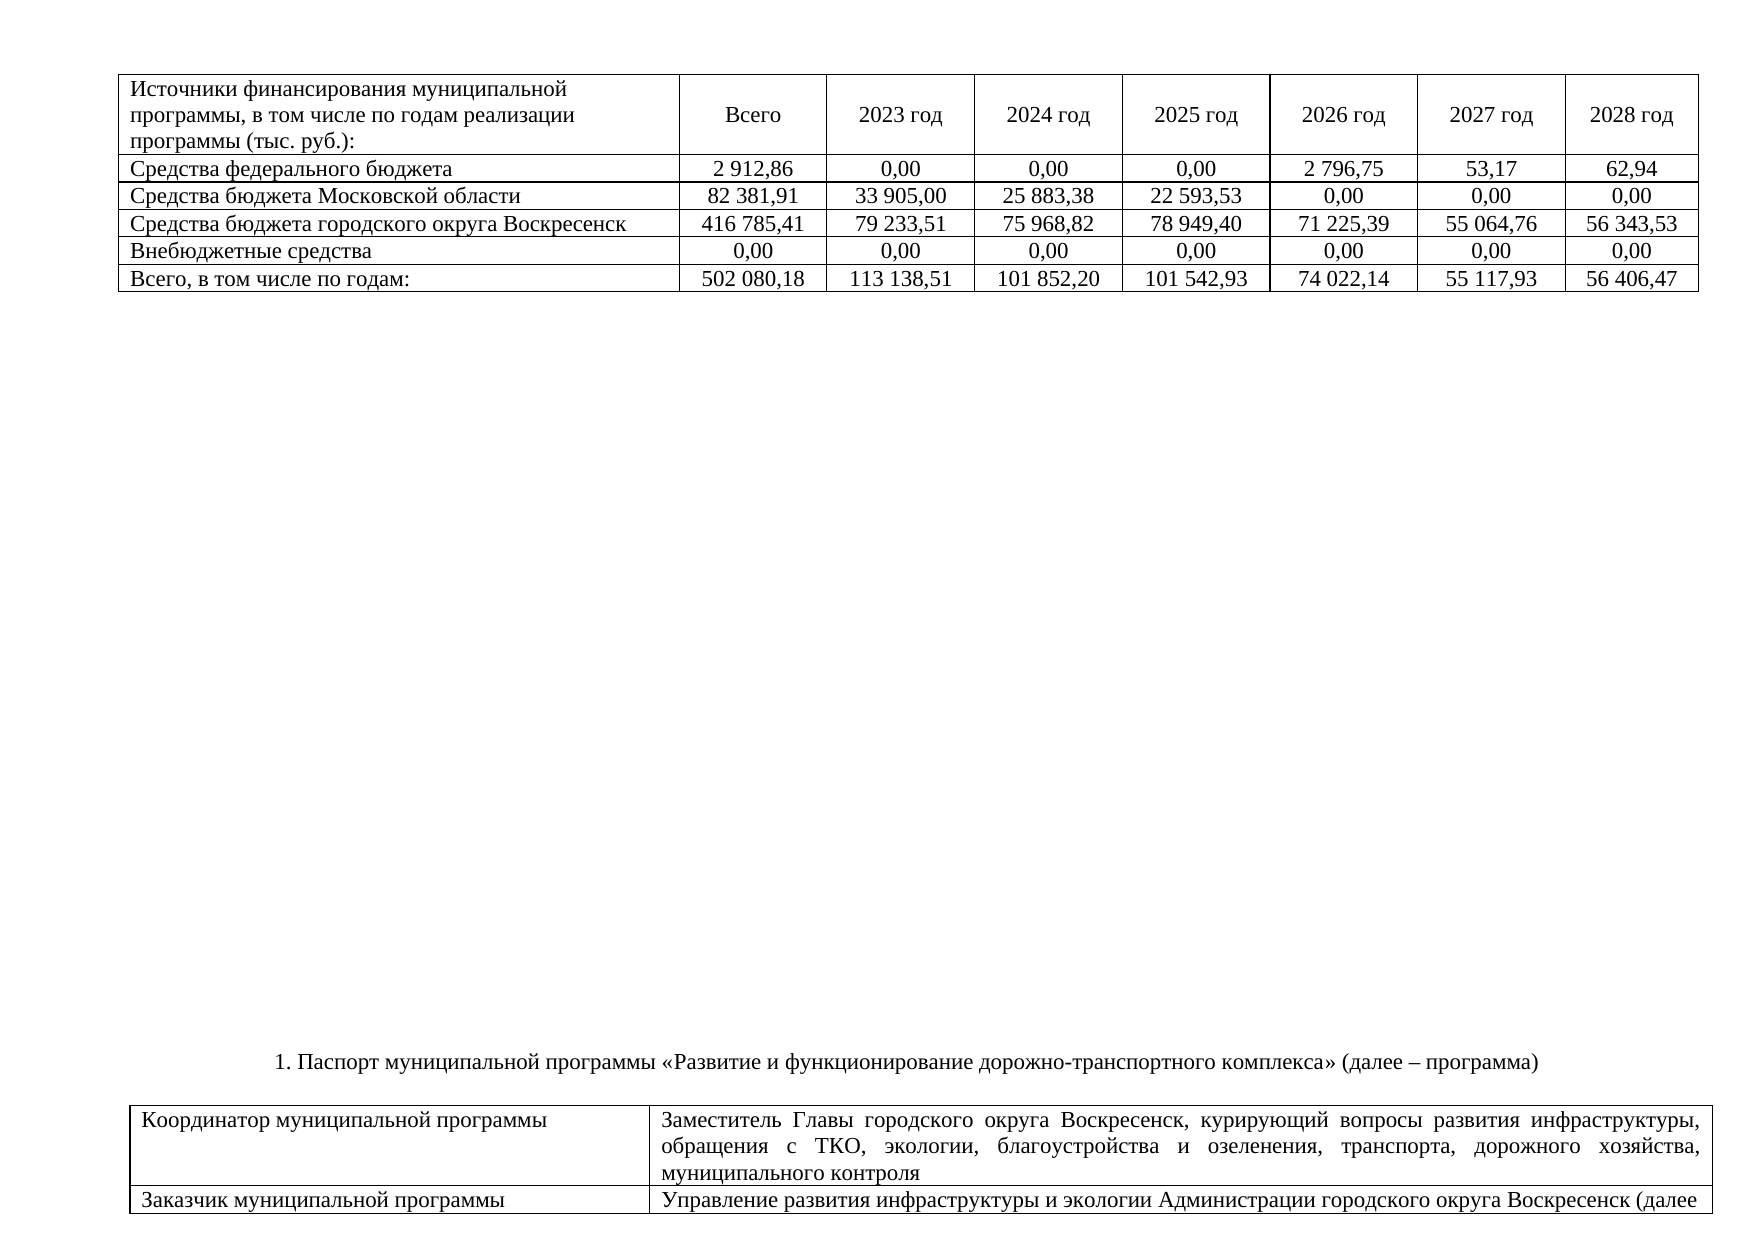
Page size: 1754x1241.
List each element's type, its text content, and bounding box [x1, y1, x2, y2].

table_cell 25 883,38 [975, 183, 1122, 209]
table_header Заместитель Главы городского округа Воскресенск, курирующий вопросы развития инфраструктуры, обращения с ТКО, экологии, благоустройства и озеленения, транспорта, дорожного хозяйства, муниципального контроля [650, 1106, 1712, 1185]
table_cell 0,00 [975, 155, 1122, 181]
table_cell 2 796,75 [1271, 155, 1417, 181]
table_cell 101 852,20 [975, 265, 1122, 291]
table_cell 56 343,53 [1566, 210, 1698, 236]
table_cell 2026 год [1271, 75, 1417, 154]
table_cell 0,00 [827, 237, 974, 263]
table_cell Средства бюджета Московской области [119, 183, 679, 209]
table_cell 55 064,76 [1418, 210, 1565, 236]
table_cell Внебюджетные средства [119, 237, 679, 263]
table_cell 71 225,39 [1271, 210, 1417, 236]
table_cell 0,00 [1566, 237, 1698, 263]
table_cell 53,17 [1418, 155, 1565, 181]
table_cell Всего, в том числе по годам: [119, 265, 679, 291]
table_cell 2028 год [1566, 75, 1698, 154]
table_cell 0,00 [1418, 237, 1565, 263]
table_cell 56 406,47 [1566, 265, 1698, 291]
table_cell 0,00 [975, 237, 1122, 263]
table_cell 0,00 [1566, 183, 1698, 209]
table_cell 55 117,93 [1418, 265, 1565, 291]
table_cell Средства бюджета городского округа Воскресенск [119, 210, 679, 236]
table_cell 2023 год [827, 75, 974, 154]
table_cell 82 381,91 [680, 183, 826, 209]
table_cell 2024 год [975, 75, 1122, 154]
table_cell Источники финансирования муниципальной программы, в том числе по годам реализации программы (тыс. руб.): [119, 75, 679, 154]
table_cell 74 022,14 [1271, 265, 1417, 291]
table_cell Всего [680, 75, 826, 154]
table_cell 0,00 [1123, 237, 1269, 263]
table_cell 113 138,51 [827, 265, 974, 291]
table_cell 0,00 [827, 155, 974, 181]
table_cell 2027 год [1418, 75, 1565, 154]
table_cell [650, 1186, 1712, 1212]
table_cell 0,00 [1123, 155, 1269, 181]
table_cell 78 949,40 [1123, 210, 1269, 236]
table_cell 33 905,00 [827, 183, 974, 209]
table_cell Средства федерального бюджета [119, 155, 679, 181]
table_cell 2025 год [1123, 75, 1269, 154]
table_cell 79 233,51 [827, 210, 974, 236]
table_cell 416 785,41 [680, 210, 826, 236]
table_cell 0,00 [1271, 237, 1417, 263]
table_cell 0,00 [1271, 183, 1417, 209]
table_cell 22 593,53 [1123, 183, 1269, 209]
table_cell 62,94 [1566, 155, 1698, 181]
table_cell 0,00 [1418, 183, 1565, 209]
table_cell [131, 1186, 649, 1212]
table_cell 2 912,86 [680, 155, 826, 181]
table_cell 75 968,82 [975, 210, 1122, 236]
table_cell 101 542,93 [1123, 265, 1269, 291]
table_cell 0,00 [680, 237, 826, 263]
text 1. Паспорт муниципальной программы «Развитие и функционирование дорожно-транспортного комплекса» (далее – программа) [118, 1048, 1695, 1074]
table_cell 502 080,18 [680, 265, 826, 291]
table_header Координатор муниципальной программы [131, 1106, 649, 1185]
